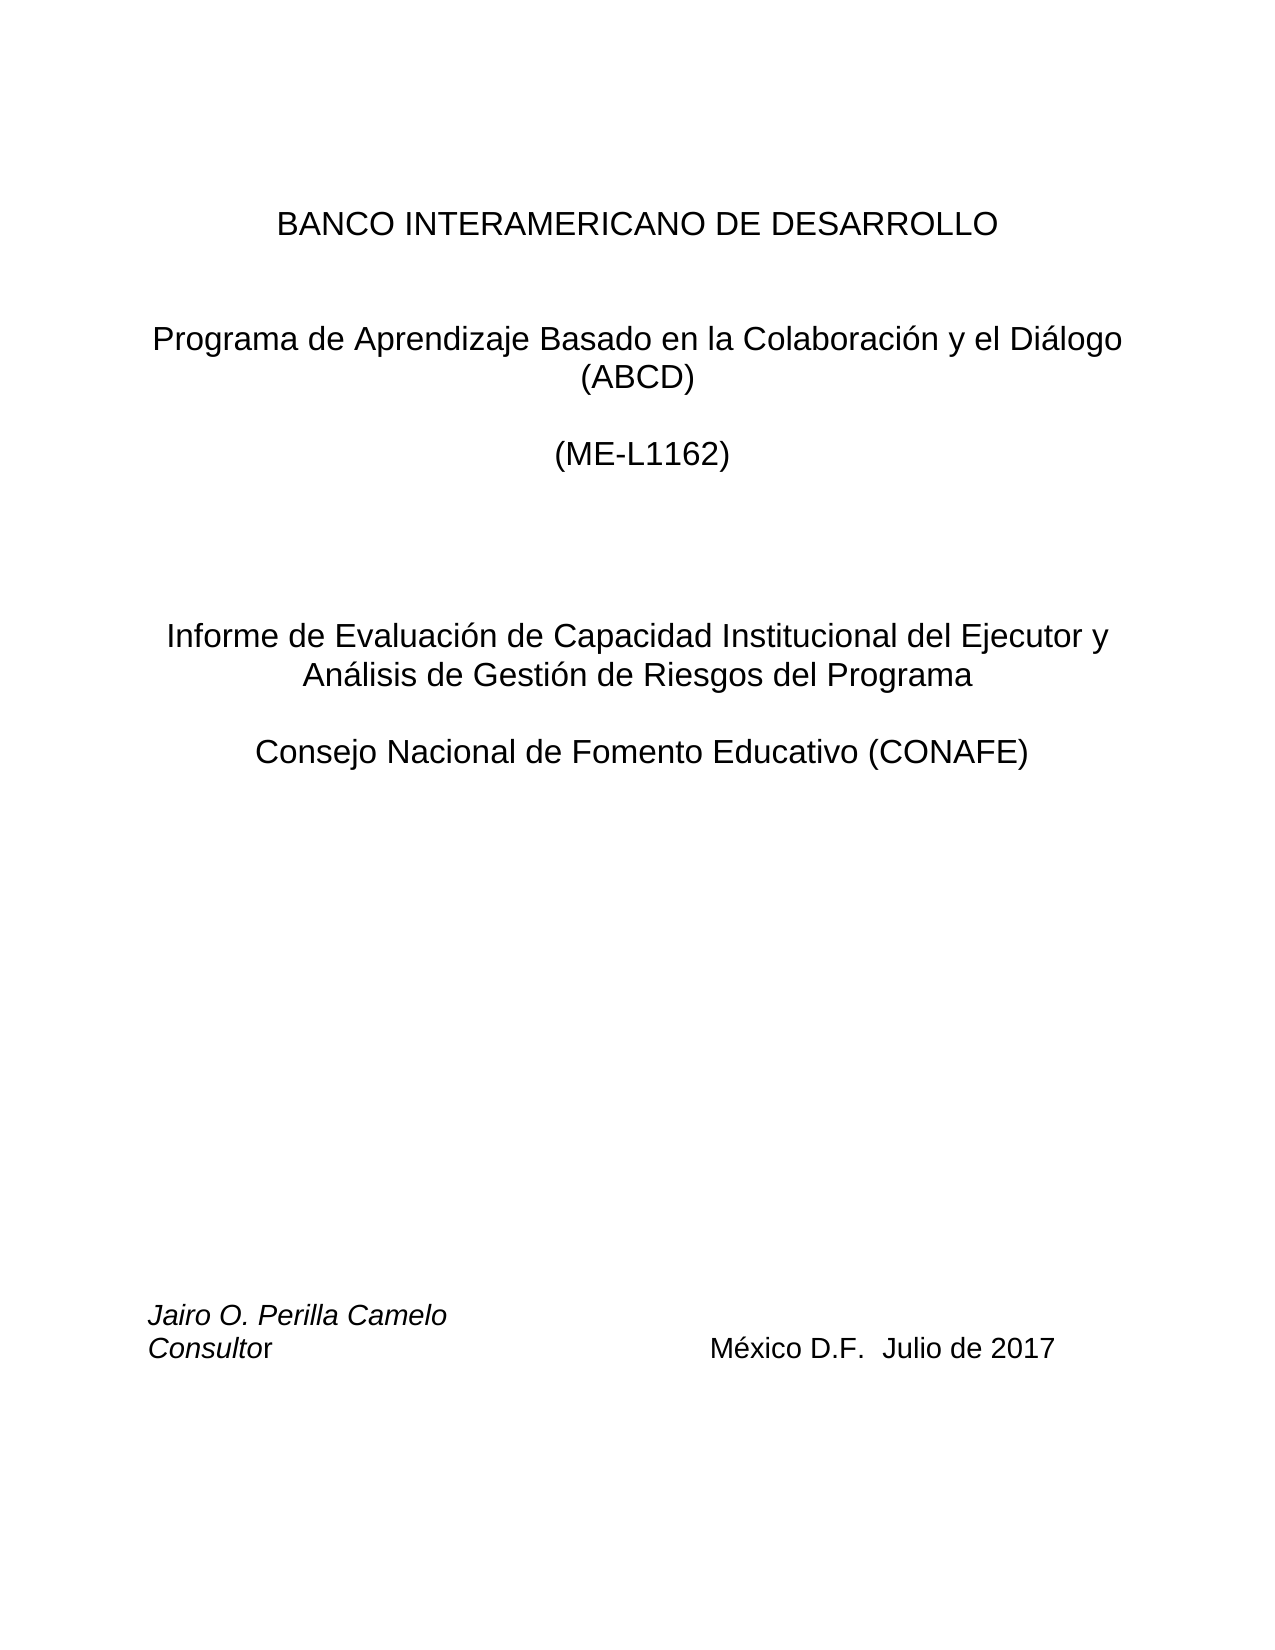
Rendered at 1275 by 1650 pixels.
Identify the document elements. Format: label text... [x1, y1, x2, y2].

text Programa de Aprendizaje Basado en la Colaboración y el Diálogo (ABCD) [148, 319, 1127, 396]
text BANCO INTERAMERICANO DE DESARROLLO [148, 204, 1127, 242]
text Consejo Nacional de Fomento Educativo (CONAFE) [148, 732, 1127, 770]
text (ME-L1162) [148, 434, 1127, 473]
text Informe de Evaluación de Capacidad Institucional del Ejecutor y Análisis de Gestión de Riesgos del Programa [148, 617, 1127, 693]
text Consultor México D.F. Julio de 2017 [148, 1331, 1127, 1365]
text Jairo O. Perilla Camelo [148, 1298, 1127, 1331]
